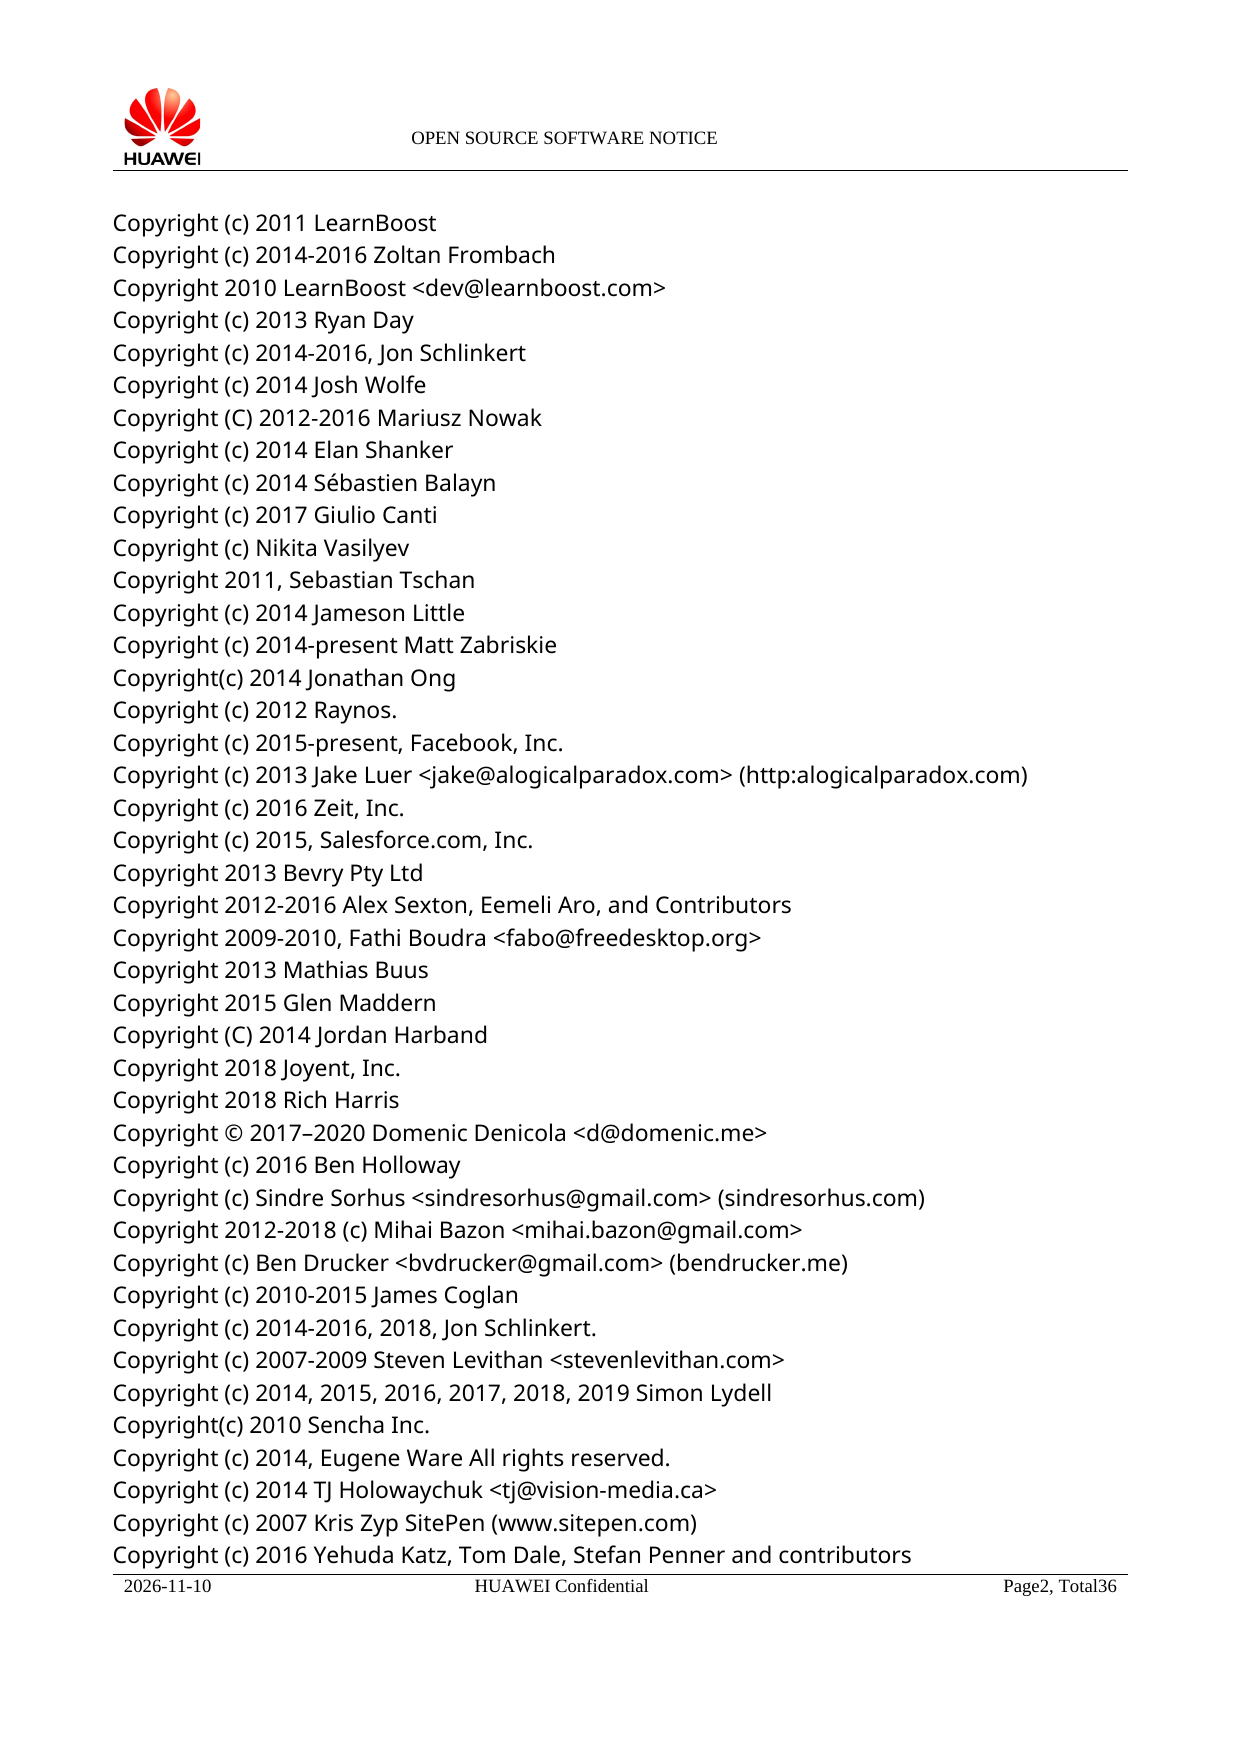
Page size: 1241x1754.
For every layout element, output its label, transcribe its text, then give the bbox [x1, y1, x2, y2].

picture [124, 88, 201, 165]
